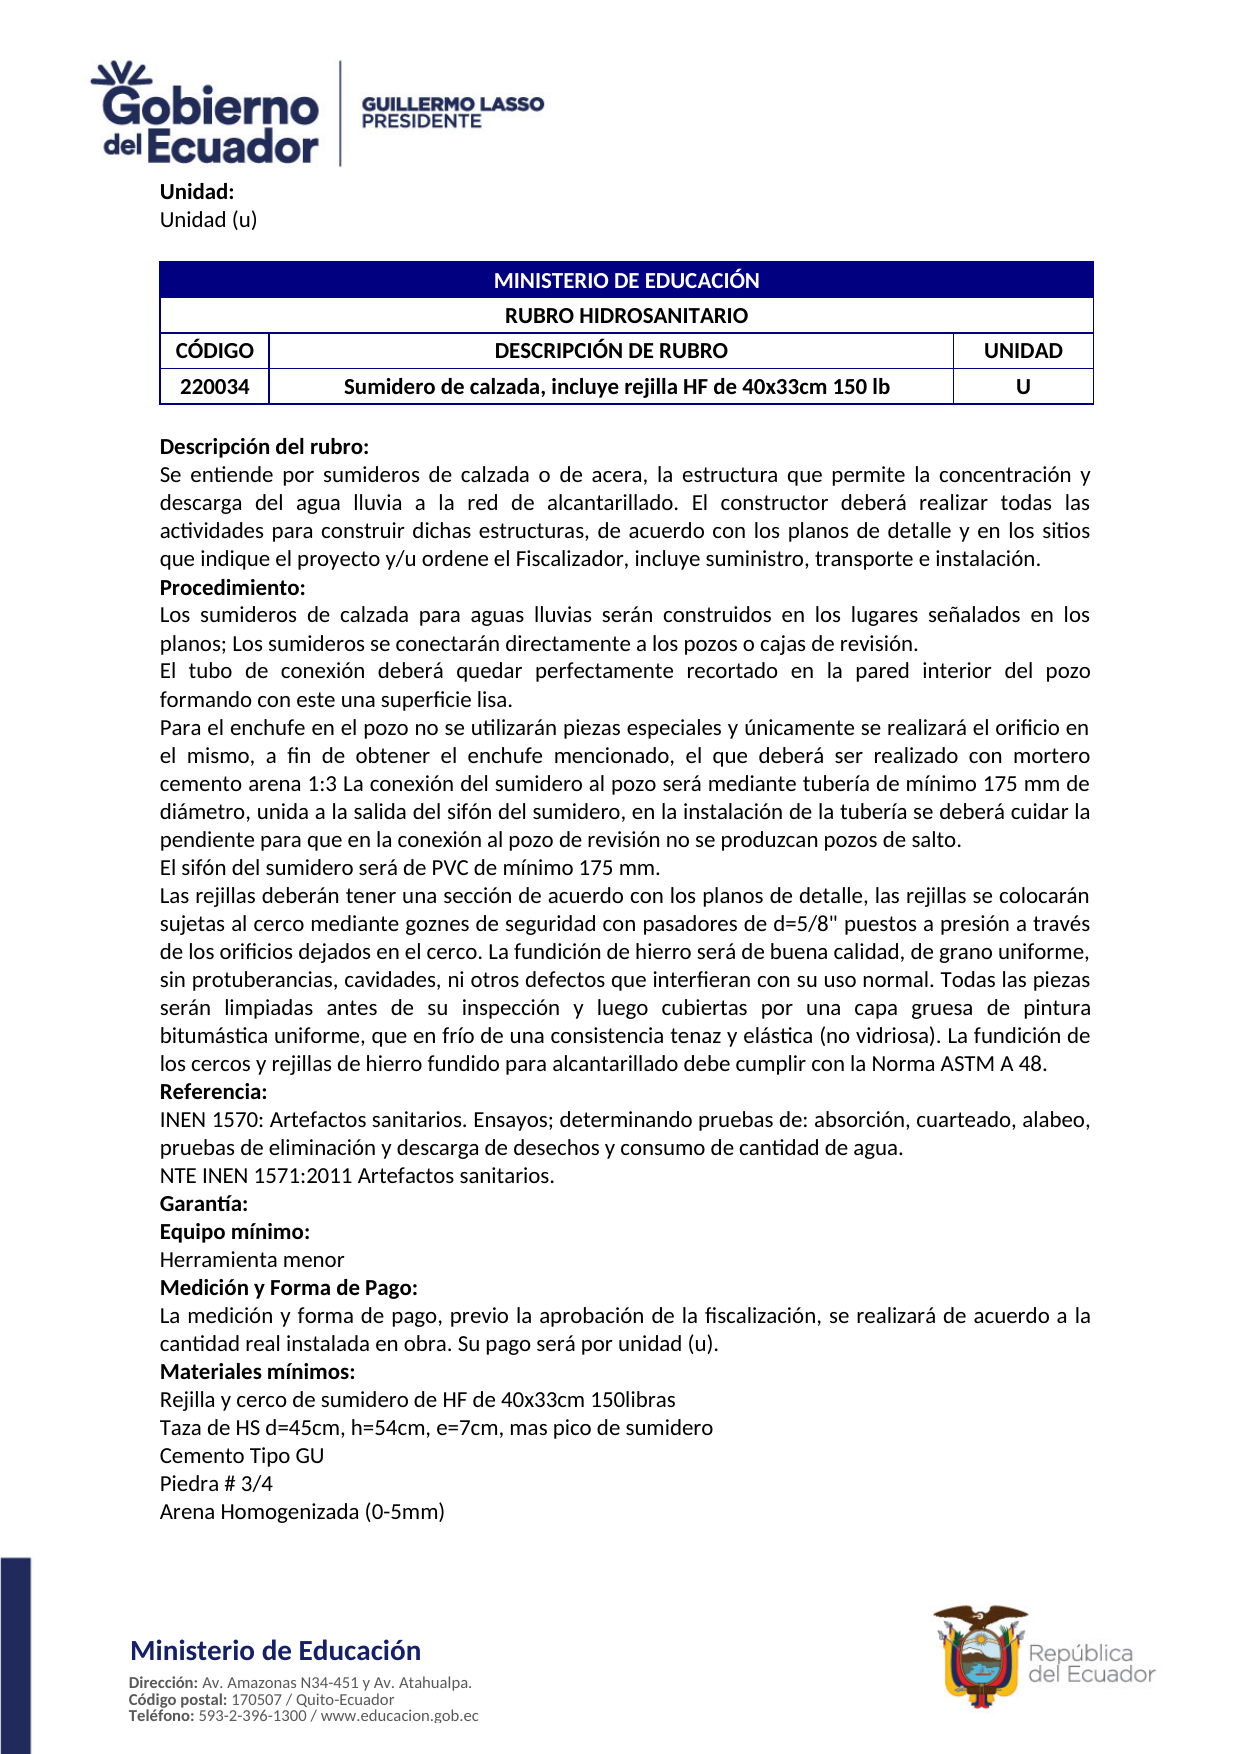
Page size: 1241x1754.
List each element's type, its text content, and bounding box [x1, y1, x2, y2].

text Piedra # 3/4 [159, 1469, 1092, 1497]
text Rejilla y cerco de sumidero de HF de 40x33cm 150libras [159, 1385, 1092, 1413]
text El tubo de conexión deberá quedar perfectamente recortado en la pared interior del pozo formando con este una superficie lisa. [159, 657, 1092, 713]
text Unidad: [159, 177, 1092, 205]
text Taza de HS d=45cm, h=54cm, e=7cm, mas pico de sumidero [159, 1413, 1092, 1441]
text Referencia: [159, 1077, 1092, 1105]
text INEN 1570: Artefactos sanitarios. Ensayos; determinando pruebas de: absorción, cuarteado, alabeo, pruebas de eliminación y descarga de desechos y consumo de cantidad de agua. [159, 1105, 1092, 1161]
text Medición y Forma de Pago: [159, 1273, 1092, 1301]
text Arena Homogenizada (0-5mm) [159, 1497, 1092, 1525]
text Equipo mínimo: [159, 1217, 1092, 1245]
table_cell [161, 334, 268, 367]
text Los sumideros de calzada para aguas lluvias serán construidos en los lugares señalados en los planos; Los sumideros se conectarán directamente a los pozos o cajas de revisión. [159, 601, 1092, 657]
picture [0, 1, 1241, 1754]
text Cemento Tipo GU [159, 1441, 1092, 1469]
text Herramienta menor [159, 1245, 1092, 1273]
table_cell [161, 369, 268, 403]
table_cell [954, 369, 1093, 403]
text La medición y forma de pago, previo la aprobación de la fiscalización, se realizará de acuerdo a la cantidad real instalada en obra. Su pago será por unidad (u). [159, 1301, 1092, 1357]
text Unidad (u) [159, 205, 1092, 233]
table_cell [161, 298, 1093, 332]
text Las rejillas deberán tener una sección de acuerdo con los planos de detalle, las rejillas se colocarán sujetas al cerco mediante goznes de seguridad con pasadores de d=5/8" puestos a presión a través de los orificios dejados en el cerco. La fundición de hierro será de buena calidad, de grano uniforme, sin protuberancias, cavidades, ni otros defectos que interfieran con su uso normal. Todas las piezas serán limpiadas antes de su inspección y luego cubiertas por una capa gruesa de pintura bitumástica uniforme, que en frío de una consistencia tenaz y elástica (no vidriosa). La fundición de los cercos y rejillas de hierro fundido para alcantarillado debe cumplir con la Norma ASTM A 48. [159, 881, 1092, 1077]
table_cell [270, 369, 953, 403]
text Procedimiento: [159, 573, 1092, 601]
text Materiales mínimos: [159, 1357, 1092, 1385]
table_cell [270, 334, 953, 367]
text El sifón del sumidero será de PVC de mínimo 175 mm. [159, 853, 1092, 881]
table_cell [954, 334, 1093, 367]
text Se entiende por sumideros de calzada o de acera, la estructura que permite la concentración y descarga del agua lluvia a la red de alcantarillado. El constructor deberá realizar todas las actividades para construir dichas estructuras, de acuerdo con los planos de detalle y en los sitios que indique el proyecto y/u ordene el Fiscalizador, incluye suministro, transporte e instalación. [159, 461, 1092, 573]
text Garantía: [159, 1189, 1092, 1217]
text NTE INEN 1571:2011 Artefactos sanitarios. [159, 1161, 1092, 1189]
text Para el enchufe en el pozo no se utilizarán piezas especiales y únicamente se realizará el orificio en el mismo, a fin de obtener el enchufe mencionado, el que deberá ser realizado con mortero cemento arena 1:3 La conexión del sumidero al pozo será mediante tubería de mínimo 175 mm de diámetro, unida a la salida del sifón del sumidero, en la instalación de la tubería se deberá cuidar la pendiente para que en la conexión al pozo de revisión no se produzcan pozos de salto. [159, 713, 1092, 853]
text Descripción del rubro: [159, 432, 1092, 461]
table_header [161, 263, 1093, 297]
